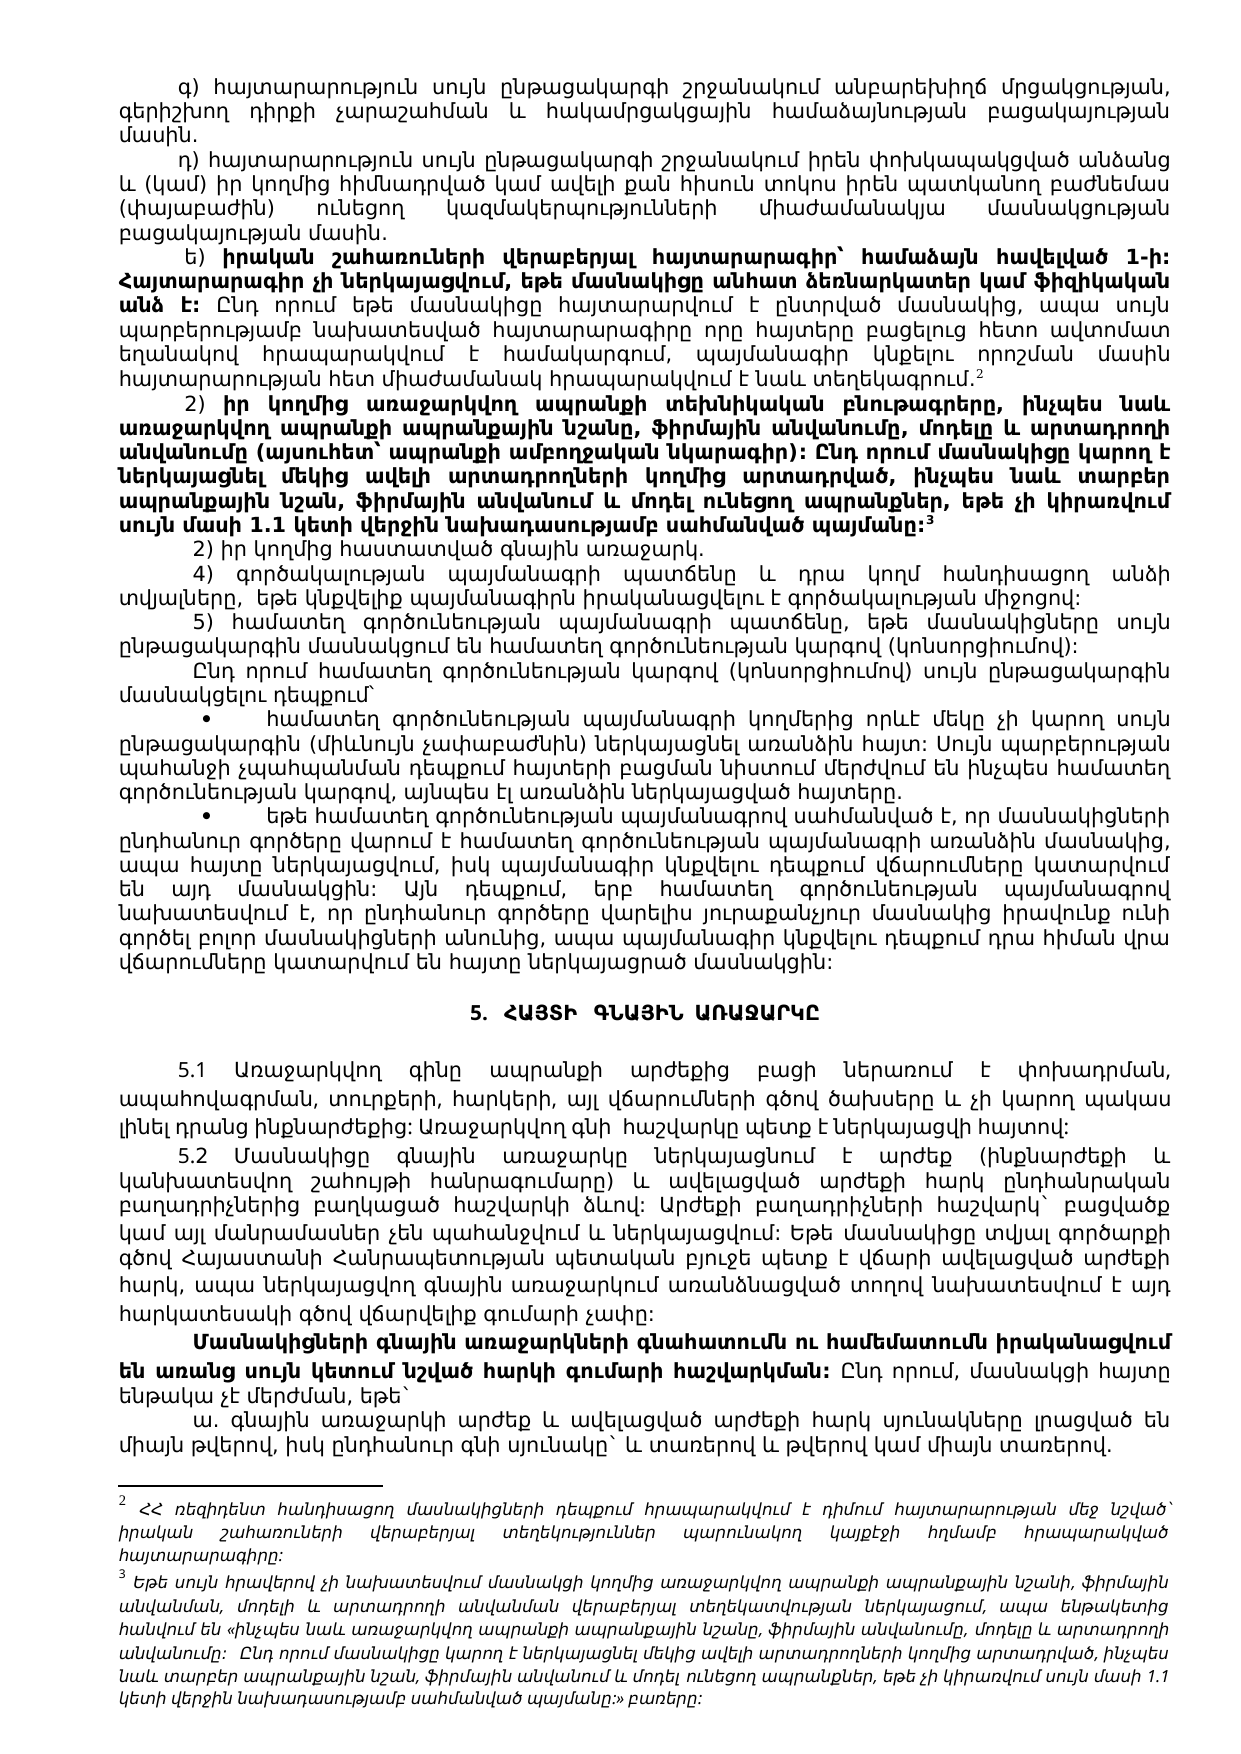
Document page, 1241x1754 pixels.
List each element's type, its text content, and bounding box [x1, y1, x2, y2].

text Ընդ որում համատեղ գործունեության կարգով (կոնսորցիումով) սույն ընթացակարգին մասնակցելու դեպքում՝ [118, 659, 1171, 707]
text ե) իրական շահառուների վերաբերյալ հայտարարագիր՝ համաձայն հավելված 1-ի: Հայտարարագիր չի ներկայացվում, եթե մասնակիցը անհատ ձեռնարկատեր կամ ֆիզիկական անձ է: Ընդ որում եթե մասնակիցը հայտարարվում է ընտրված մասնակից, ապա սույն պարբերությամբ նախատեսված հայտարարագիրը որը հայտերը բացելուց հետո ավտոմատ եղանակով հրապարակվում է համակարգում, պայմանագիր կնքելու որոշման մասին հայտարարության հետ միաժամանակ հրապարակվում է նաև տեղեկագրում․ [118, 245, 1171, 392]
text 4) գործակալության պայմանագրի պատճենը և դրա կողմ հանդիսացող անձի տվյալները, եթե կնքվելիք պայմանագիրն իրականացվելու է գործակալության միջոցով: [118, 562, 1171, 610]
list համատեղ գործունեության պայմանագրի կողմերից որևէ մեկը չի կարող սույն ընթացակարգին (միևնույն չափաբաժնին) ներկայացնել առանձին հայտ: Սույն պարբերության պահանջի չպահպանման դեպքում հայտերի բացման նիստում մերժվում են ինչպես համատեղ գործունեության կարգով, այնպես էլ առանձին ներկայացված հայտերը. [118, 707, 1171, 804]
text 2) իր կողմից հաստատված գնային առաջարկ. [118, 537, 1171, 562]
text 5. ՀԱՅՏԻ ԳՆԱՅԻՆ ԱՌԱՋԱՐԿԸ [118, 998, 1171, 1027]
list եթե համատեղ գործունեության պայմանագրով սահմանված է, որ մասնակիցների ընդհանուր գործերը վարում է համատեղ գործունեության պայմանագրի առանձին մասնակից, ապա հայտը ներկայացվում, իսկ պայմանագիր կնքվելու դեպքում վճարումները կատարվում են այդ մասնակցին: Այն դեպքում, երբ համատեղ գործունեության պայմանագրով նախատեսվում է, որ ընդհանուր գործերը վարելիս յուրաքանչյուր մասնակից իրավունք ունի գործել բոլոր մասնակիցների անունից, ապա պայմանագիր կնքվելու դեպքում դրա հիման վրա վճարումները կատարվում են հայտը ներկայացրած մասնակցին: [118, 804, 1171, 974]
text գ) հայտարարություն սույն ընթացակարգի շրջանակում անբարեխիղճ մրցակցության, գերիշխող դիրքի չարաշահման և հակամրցակցային համաձայնության բացակայության մասին. [118, 75, 1171, 148]
text 2) իր կողմից առաջարկվող ապրանքի տեխնիկական բնութագրերը, ինչպես նաև առաջարկվող ապրանքի ապրանքային նշանը, ֆիրմային անվանումը, մոդելը և արտադրողի անվանումը (այսուհետ՝ ապրանքի ամբողջական նկարագիր): Ընդ որում մասնակիցը կարող է ներկայացնել մեկից ավելի արտադրողների կողմից արտադրված, ինչպես նաև տարբեր ապրանքային նշան, ֆիրմային անվանում և մոդել ունեցող ապրանքներ, եթե չի կիրառվում սույն մասի 1.1 կետի վերջին նախադասությամբ սահմանված պայմանը: [118, 392, 1171, 537]
text դ) հայտարարություն սույն ընթացակարգի շրջանակում իրեն փոխկապակցված անձանց և (կամ) իր կողմից հիմնադրված կամ ավելի քան հիսուն տոկոս իրեն պատկանող բաժնեմաս (փայաբաժին) ունեցող կազմակերպությունների միաժամանակյա մասնակցության բացակայության մասին. [118, 148, 1171, 245]
text Մասնակիցների գնային առաջարկների գնահատումն ու համեմատումն իրականացվում են առանց սույն կետում նշված հարկի գումարի հաշվարկման: Ընդ որում, մասնակցի հայտը ենթակա չէ մերժման, եթե` [118, 1327, 1171, 1408]
text 5.1 Առաջարկվող գինը ապրանքի արժեքից բացի ներառում է փոխադրման, ապահովագրման, տուրքերի, հարկերի, այլ վճարումների գծով ծախսերը և չի կարող պակաս լինել դրանց ինքնարժեքից: Առաջարկվող գնի հաշվարկը պետք է ներկայացվի հայտով: [118, 1055, 1171, 1141]
text 5) համատեղ գործունեության պայմանագրի պատճենը, եթե մասնակիցները սույն ընթացակարգին մասնակցում են համատեղ գործունեության կարգով (կոնսորցիումով): [118, 610, 1171, 659]
text ա. գնային առաջարկի արժեք և ավելացված արժեքի հարկ սյունակները լրացված են միայն թվերով, իսկ ընդհանուր գնի սյունակը` և տառերով և թվերով կամ միայն տառերով. [118, 1408, 1171, 1457]
text 5.2 Մասնակիցը գնային առաջարկը ներկայացնում է արժեք (ինքնարժեքի և կանխատեսվող շահույթի հանրագումարը) և ավելացված արժեքի հարկ ընդհանրական բաղադրիչներից բաղկացած հաշվարկի ձևով: Արժեքի բաղադրիչների հաշվարկ` բացվածք կամ այլ մանրամասներ չեն պահանջվում և ներկայացվում: Եթե մասնակիցը տվյալ գործարքի գծով Հայաստանի Հանրապետության պետական բյուջե պետք է վճարի ավելացված արժեքի հարկ, ապա ներկայացվող գնային առաջարկում առանձնացված տողով նախատեսվում է այդ հարկատեսակի գծով վճարվելիք գումարի չափը: [118, 1141, 1171, 1327]
